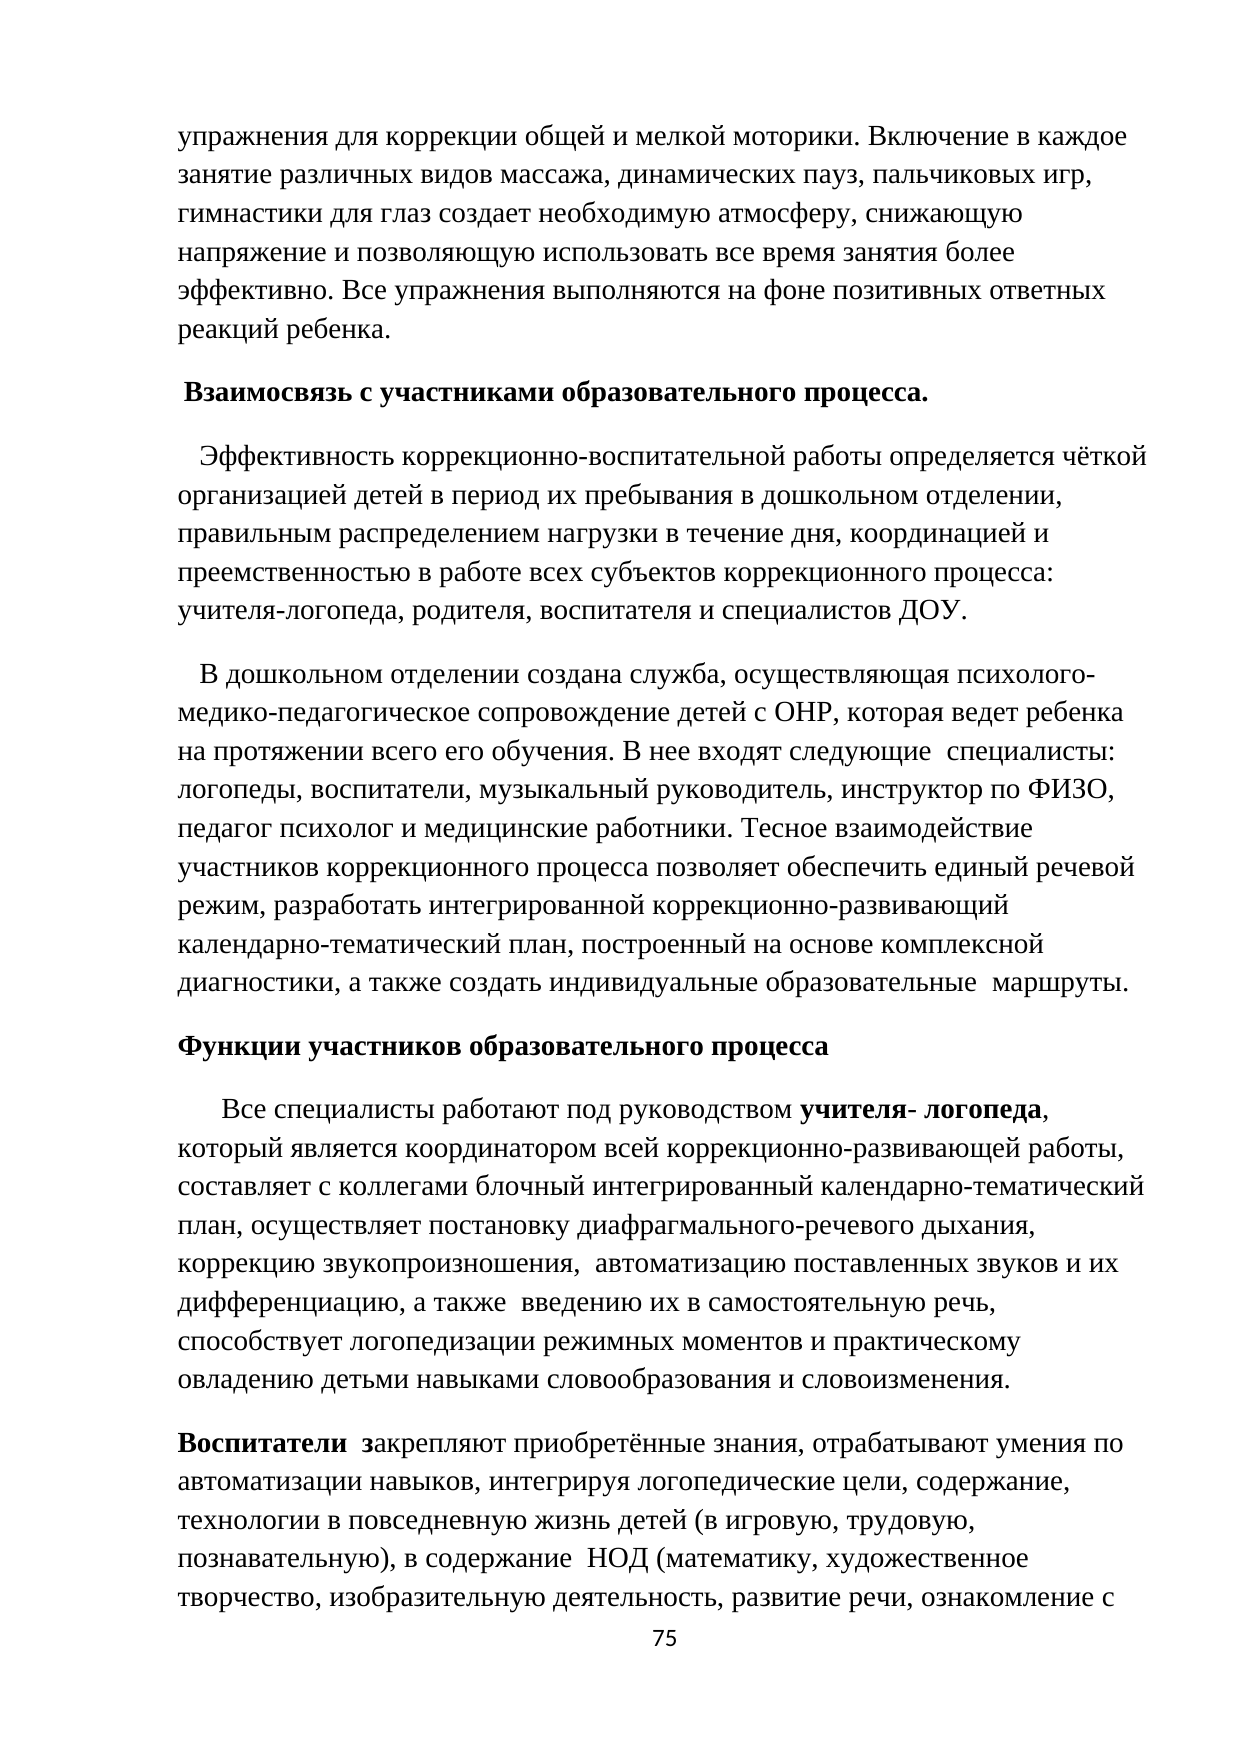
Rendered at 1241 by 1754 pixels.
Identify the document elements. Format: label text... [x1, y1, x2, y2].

text В дошкольном отделении создана служба, осуществляющая психолого-медико-педагогическое сопровождение детей с ОНР, которая ведет ребенка на протяжении всего его обучения. В нее входят следующие специалисты: логопеды, воспитатели, музыкальный руководитель, инструктор по ФИЗО, педагог психолог и медицинские работники. Тесное взаимодействие участников коррекционного процесса позволяет обеспечить единый речевой режим, разработать интегрированной коррекционно-развивающий календарно-тематический план, построенный на основе комплексной диагностики, а также создать индивидуальные образовательные маршруты. [177, 656, 1152, 998]
text Все специалисты работают под руководством учителя- логопеда, который является координатором всей коррекционно-развивающей работы, составляет с коллегами блочный интегрированный календарно-тематический план, осуществляет постановку диафрагмального-речевого дыхания, коррекцию звукопроизношения, автоматизацию поставленных звуков и их дифференциацию, а также введению их в самостоятельную речь, способствует логопедизации режимных моментов и практическому овладению детьми навыками словообразования и словоизменения. [177, 1091, 1152, 1395]
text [177, 1425, 1152, 1612]
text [177, 118, 1152, 344]
text Функции участников образовательного процесса [177, 1028, 1152, 1061]
text Взаимосвязь с участниками образовательного процесса. [177, 374, 1152, 408]
text Эффективность коррекционно-воспитательной работы определяется чёткой организацией детей в период их пребывания в дошкольном отделении, правильным распределением нагрузки в течение дня, координацией и преемственностью в работе всех субъектов коррекционного процесса: учителя-логопеда, родителя, воспитателя и специалистов ДОУ. [177, 438, 1152, 626]
